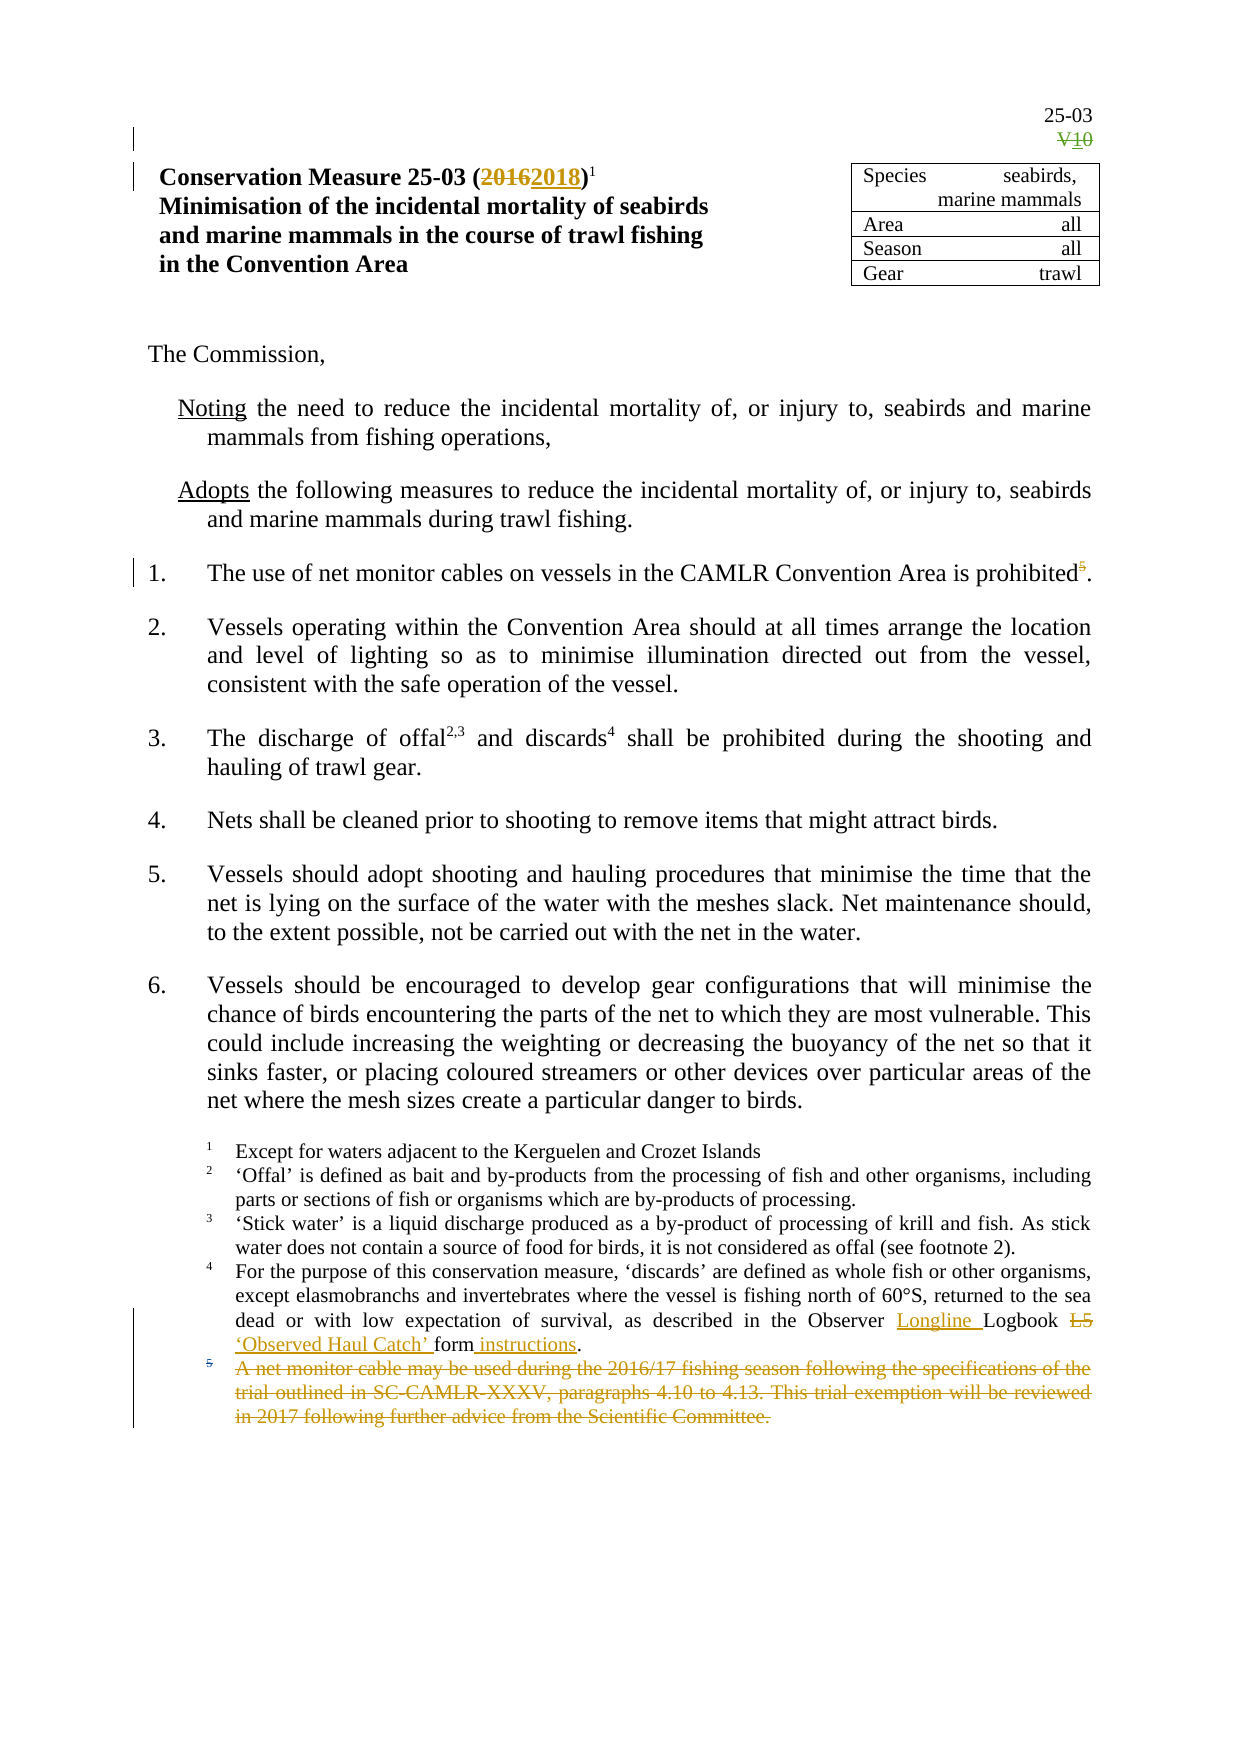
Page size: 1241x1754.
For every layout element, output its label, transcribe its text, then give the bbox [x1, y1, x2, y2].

text 5. Vessels should adopt shooting and hauling procedures that minimise the time that the net is lying on the surface of the water with the meshes slack. Net maintenance should, to the extent possible, not be carried out with the net in the water. [148, 859, 1092, 945]
table_header [816, 163, 1104, 314]
text Adopts the following measures to reduce the incidental mortality of, or injury to, seabirds and marine mammals during trawl fishing. [177, 475, 1092, 533]
text 2 ‘Offal’ is defined as bait and by-products from the processing of fish and other organisms, including parts or sections of fish or organisms which are by-products of processing. [206, 1163, 1092, 1211]
text 3. The discharge of offal2,3 and discards4 shall be prohibited during the shooting and hauling of trawl gear. [148, 723, 1092, 780]
text 2. Vessels operating within the Convention Area should at all times arrange the location and level of lighting so as to minimise illumination directed out from the vessel, consistent with the safe operation of the vessel. [148, 612, 1092, 698]
text Noting the need to reduce the incidental mortality of, or injury to, seabirds and marine mammals from fishing operations, [177, 393, 1092, 450]
text 4. Nets shall be cleaned prior to shooting to remove items that might attract birds. [148, 805, 1092, 834]
text 3 ‘Stick water’ is a liquid discharge produced as a by-product of processing of krill and fish. As stick water does not contain a source of food for birds, it is not considered as offal (see footnote 2). [206, 1211, 1092, 1259]
table_header Conservation Measure 25-03 ()1 Minimisation of the incidental mortality of seabirds and marine mammals in the course of trawl fishing in the Convention Area [148, 163, 816, 314]
text 4 For the purpose of this conservation measure, ‘discards’ are defined as whole fish or other organisms, except elasmobranchs and invertebrates where the vessel is fishing north of 60°S, returned to the sea dead or with low expectation of survival, as described in the Observer Logbook form. [206, 1259, 1092, 1356]
text 1. The use of net monitor cables on vessels in the CAMLR Convention Area is prohibited. [148, 558, 1092, 587]
text 6. Vessels should be encouraged to develop gear configurations that will minimise the chance of birds encountering the parts of the net to which they are most vulnerable. This could include increasing the weighting or decreasing the buoyancy of the net so that it sinks faster, or placing coloured streamers or other devices over particular areas of the net where the mesh sizes create a particular danger to birds. [148, 970, 1092, 1114]
text 1 Except for waters adjacent to the Kerguelen and Crozet Islands [206, 1139, 1092, 1163]
text The Commission, [148, 339, 1092, 368]
